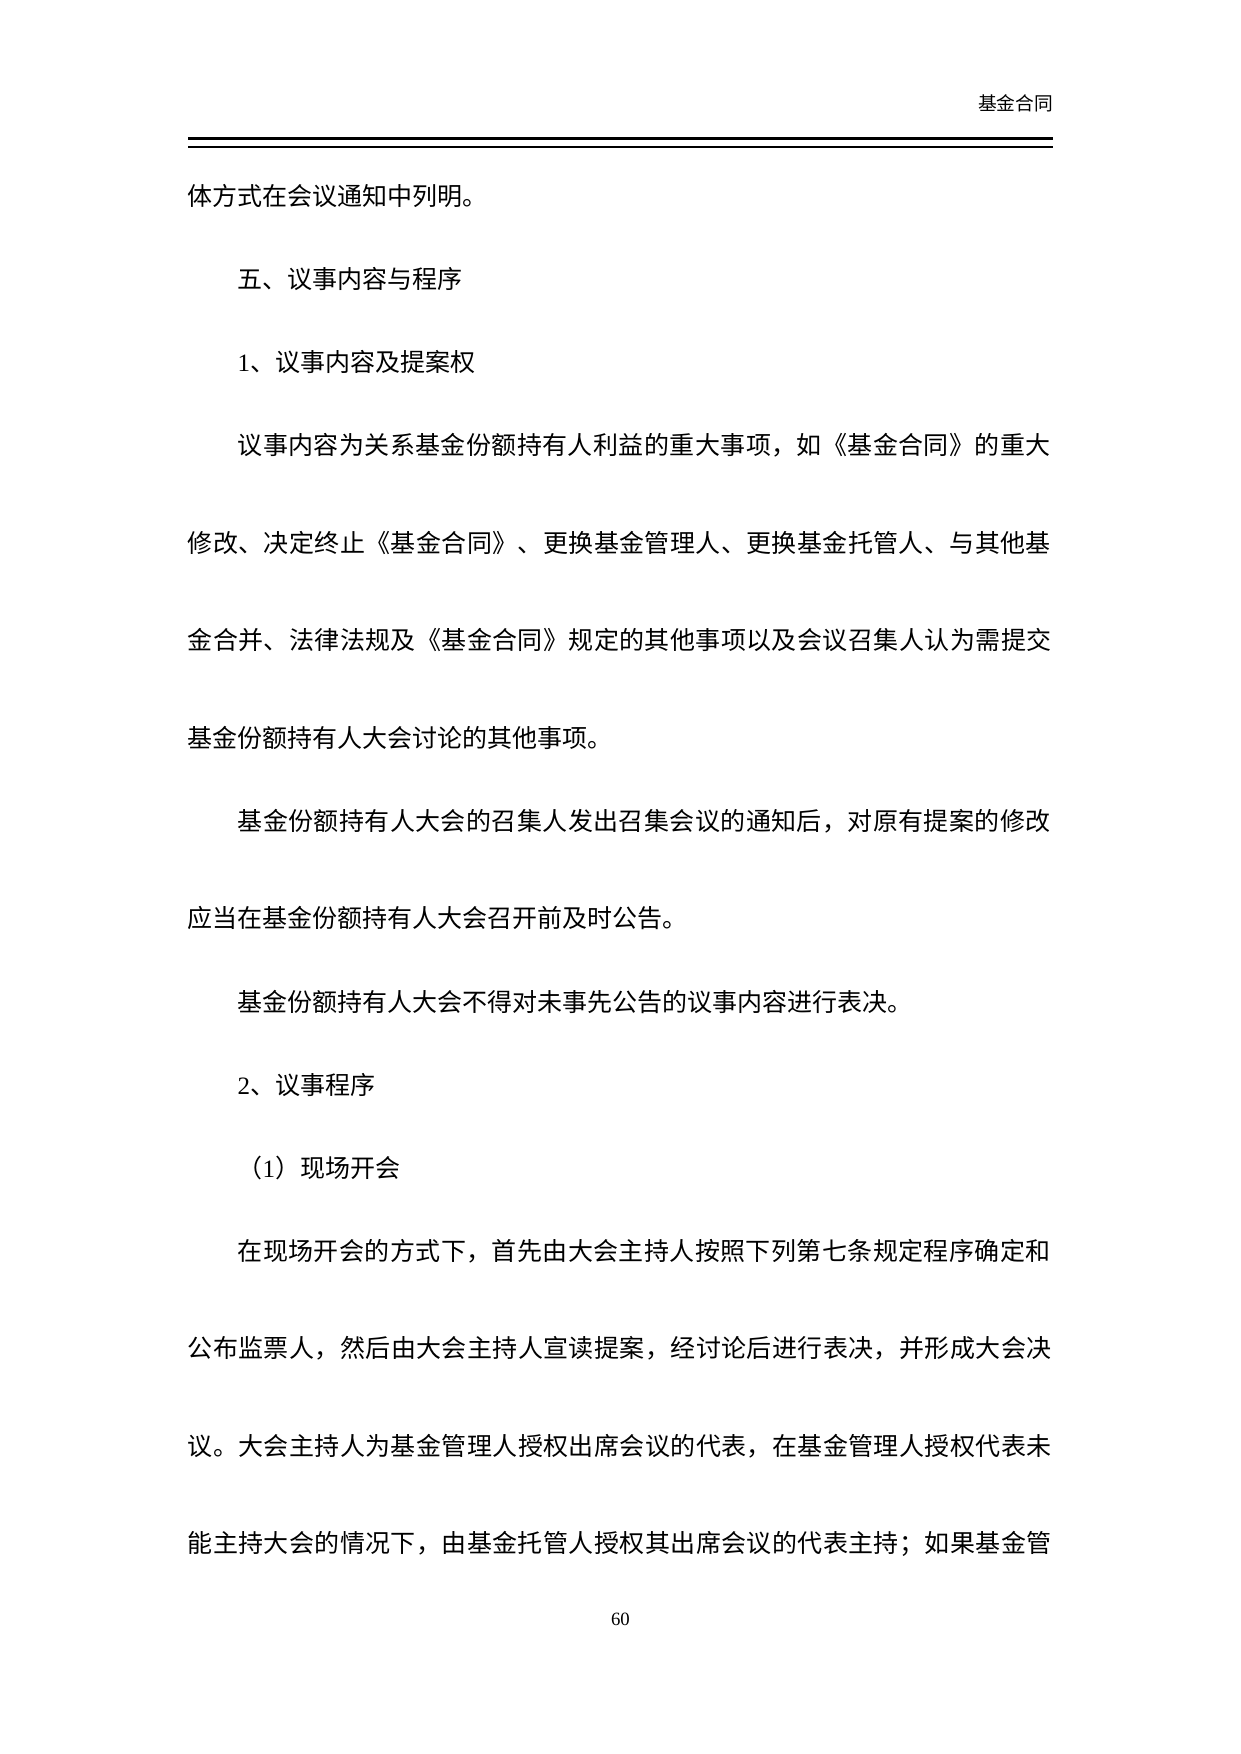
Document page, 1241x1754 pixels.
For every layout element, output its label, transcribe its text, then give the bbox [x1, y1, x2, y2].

text 基金份额持有人大会不得对未事先公告的议事内容进行表决。 [187, 968, 1053, 1033]
text （1）现场开会 [187, 1134, 1053, 1199]
text 2、议事程序 [187, 1051, 1053, 1116]
text 1、议事内容及提案权 [187, 328, 1053, 393]
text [187, 1217, 1053, 1574]
text 基金份额持有人大会的召集人发出召集会议的通知后，对原有提案的修改应当在基金份额持有人大会召开前及时公告。 [187, 787, 1053, 949]
text 五、议事内容与程序 [187, 245, 1053, 310]
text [187, 162, 1053, 227]
text 议事内容为关系基金份额持有人利益的重大事项，如《基金合同》的重大修改、决定终止《基金合同》、更换基金管理人、更换基金托管人、与其他基金合并、法律法规及《基金合同》规定的其他事项以及会议召集人认为需提交基金份额持有人大会讨论的其他事项。 [187, 411, 1053, 769]
